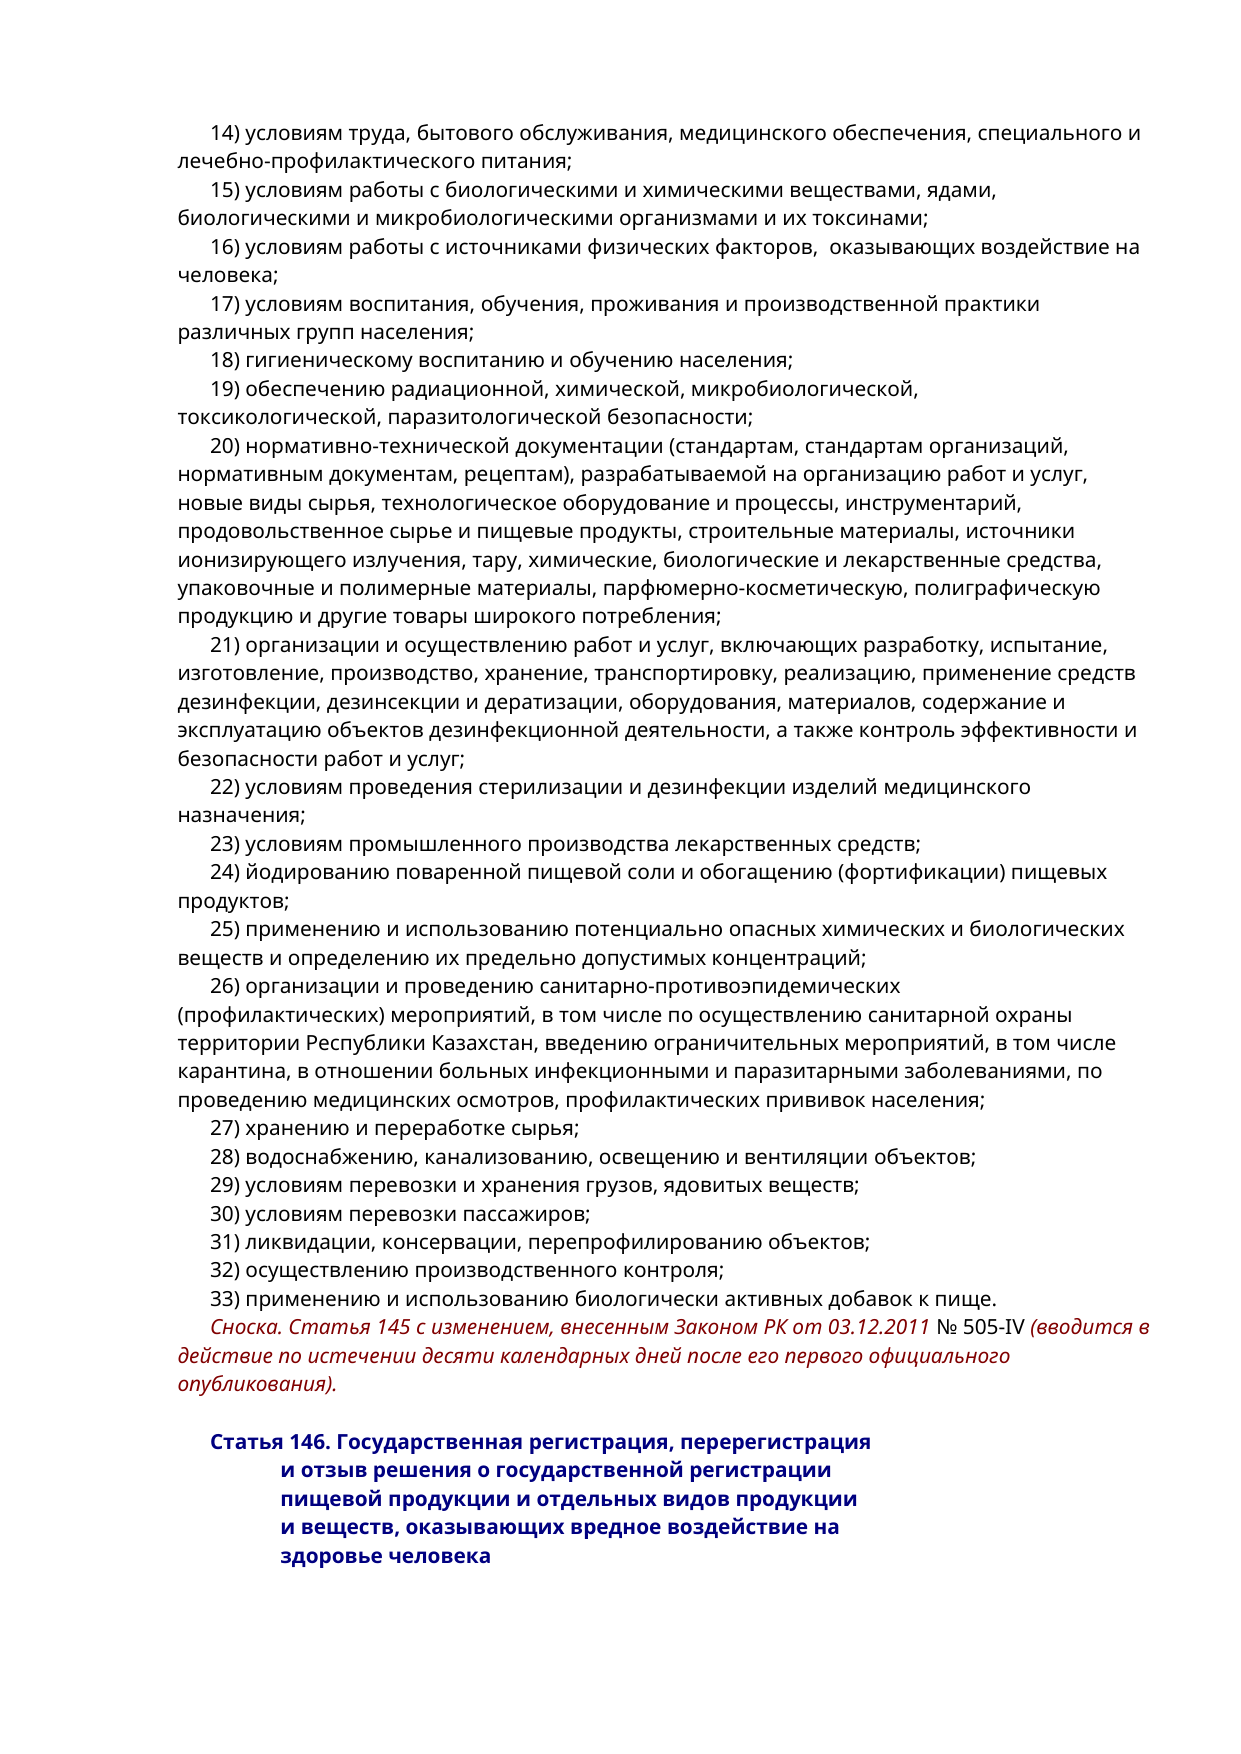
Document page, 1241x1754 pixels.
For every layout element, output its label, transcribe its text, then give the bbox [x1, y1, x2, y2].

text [177, 118, 1152, 1398]
text Статья 146. Государственная регистрация, перерегистрация и отзыв решения о государственной регистрации пищевой продукции и отдельных видов продукции и веществ, оказывающих вредное воздействие на здоровье человека [177, 1427, 1152, 1569]
